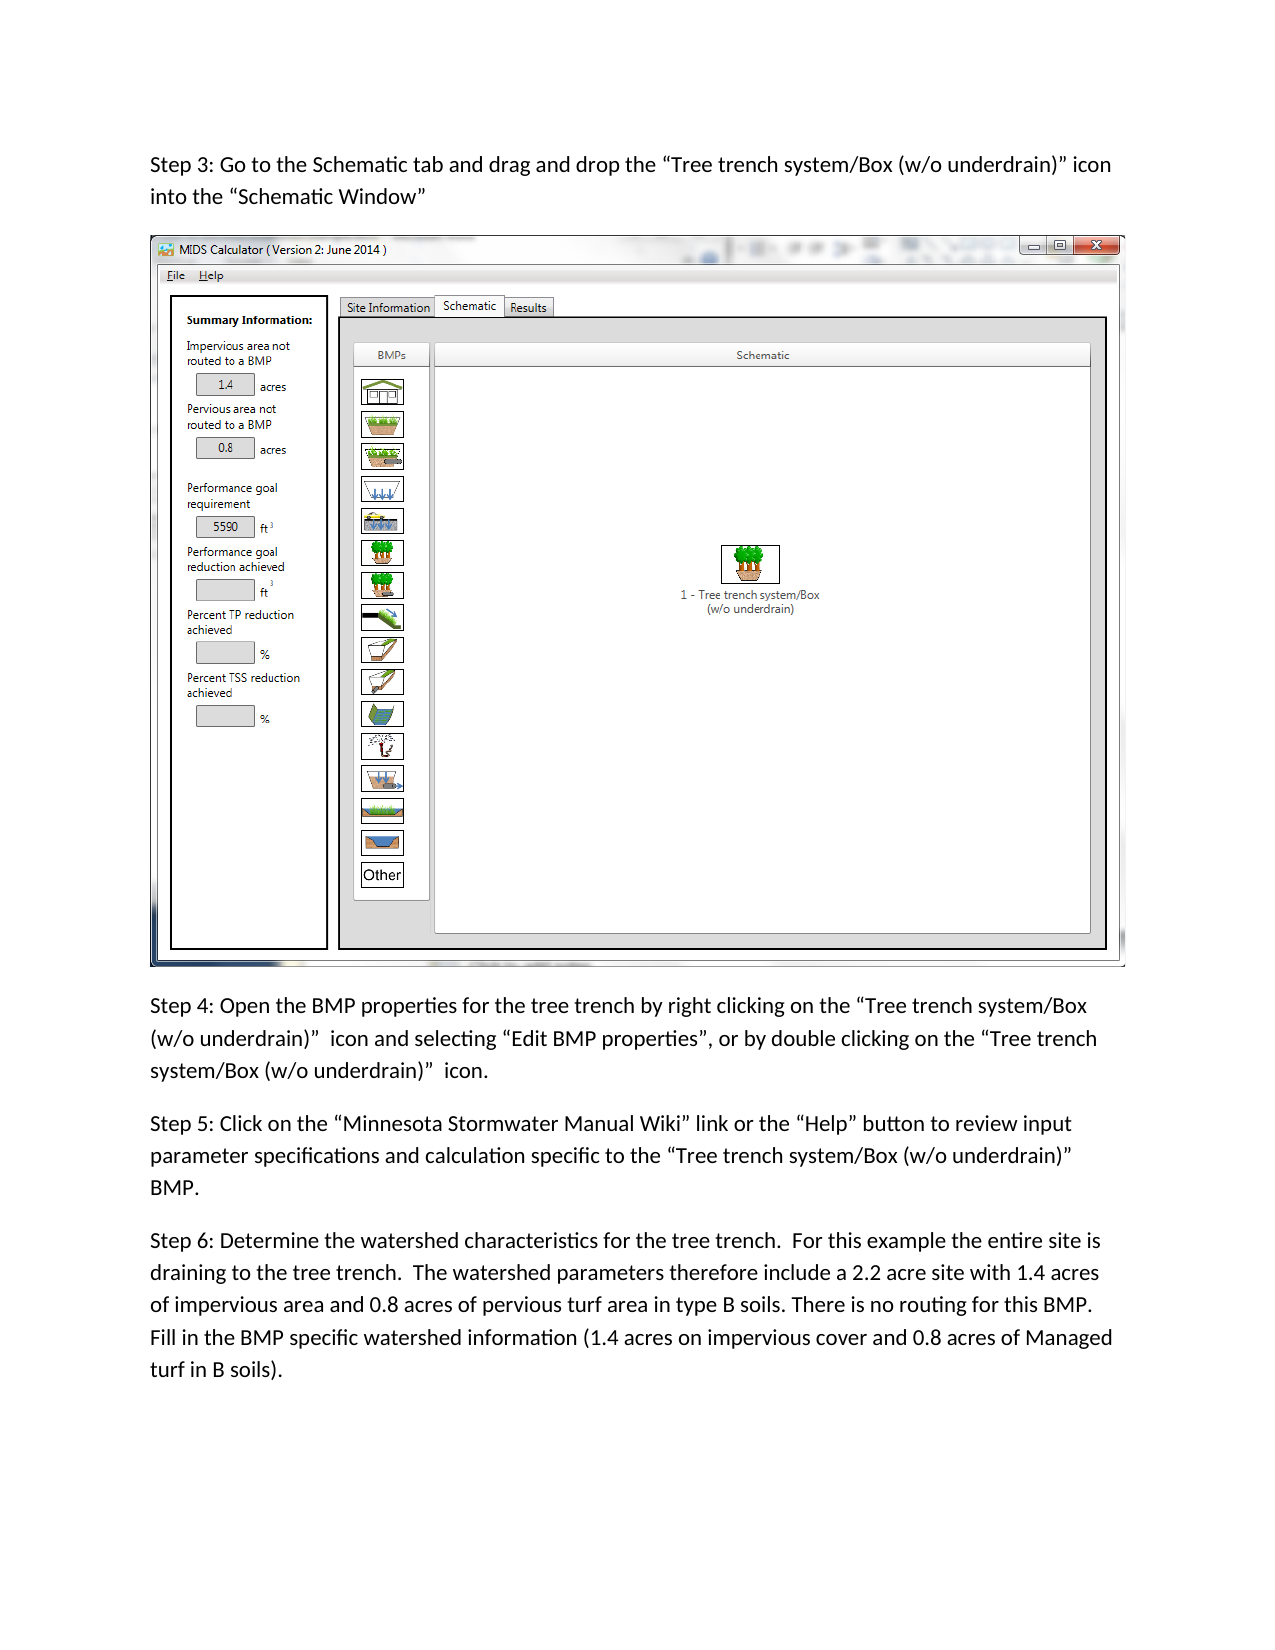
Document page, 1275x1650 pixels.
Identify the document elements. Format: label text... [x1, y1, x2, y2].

text Step 3: Go to the Schematic tab and drag and drop the “Tree trench system/Box (w/o underdrain)” icon into the “Schematic Window” [150, 150, 1125, 210]
picture [150, 235, 1125, 967]
text Step 5: Click on the “Minnesota Stormwater Manual Wiki” link or the “Help” button to review input parameter specifications and calculation specific to the “Tree trench system/Box (w/o underdrain)” BMP. [150, 1109, 1125, 1201]
text Step 4: Open the BMP properties for the tree trench by right clicking on the “Tree trench system/Box (w/o underdrain)” icon and selecting “Edit BMP properties”, or by double clicking on the “Tree trench system/Box (w/o underdrain)” icon. [150, 991, 1125, 1084]
text Step 6: Determine the watershed characteristics for the tree trench. For this example the entire site is draining to the tree trench. The watershed parameters therefore include a 2.2 acre site with 1.4 acres of impervious area and 0.8 acres of pervious turf area in type B soils. There is no routing for this BMP. Fill in the BMP specific watershed information (1.4 acres on impervious cover and 0.8 acres of Managed turf in B soils). [150, 1226, 1125, 1383]
